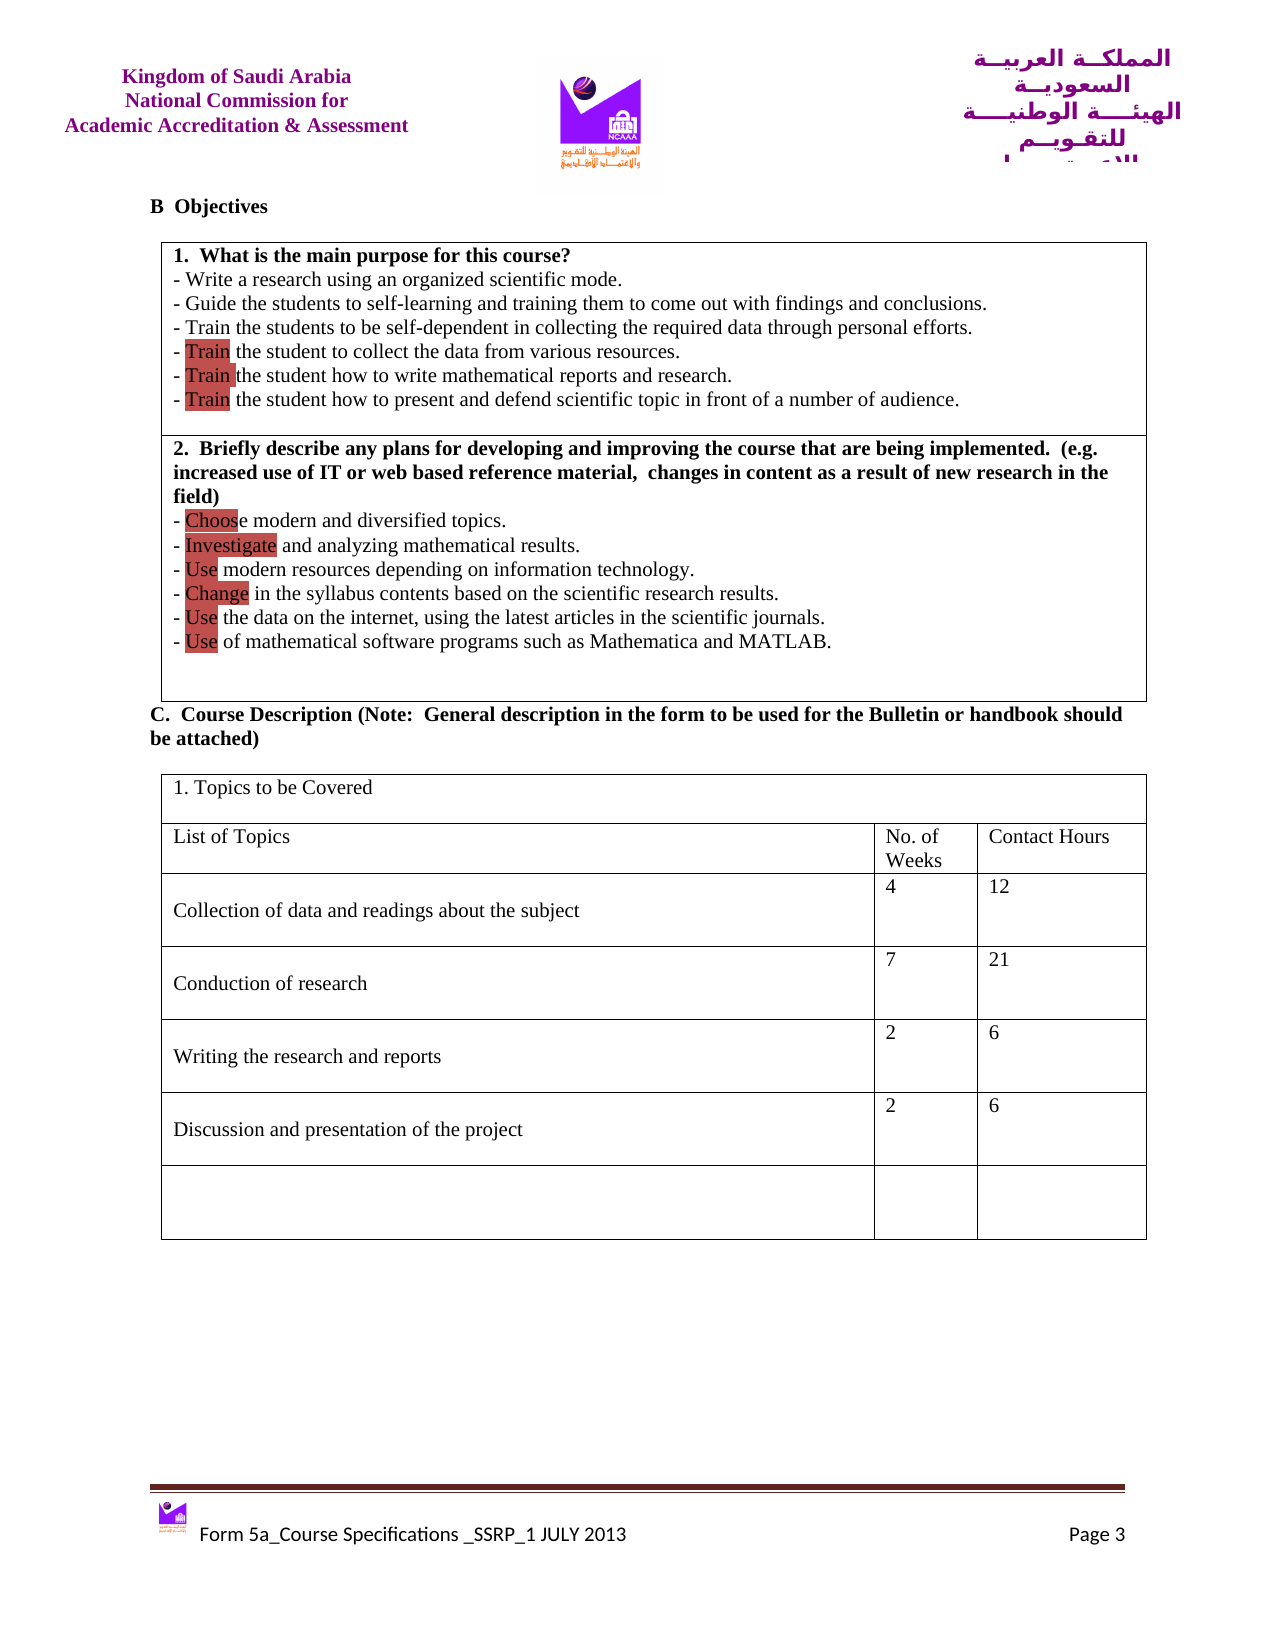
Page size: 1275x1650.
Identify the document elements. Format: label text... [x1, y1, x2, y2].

table_cell 7 [875, 947, 977, 1019]
table_cell 4 [875, 874, 977, 946]
table_header 1. Topics to be Covered [162, 775, 1146, 823]
table_cell [875, 1166, 977, 1239]
table_header 1. What is the main purpose for this course? - Write a research using an organized scientific mode. - Guide the students to self-learning and training them to come out with findings and conclusions. - Train the students to be self-dependent in collecting the required data through personal efforts. - Train the student to collect the data from various resources. - Train the student how to write mathematical reports and research. - Train the student how to present and defend scientific topic in front of a number of audience. [162, 243, 1146, 435]
table_cell Conduction of research [162, 947, 874, 1019]
table_cell No. of Weeks [875, 824, 977, 872]
table_cell Contact Hours [978, 824, 1146, 872]
table_cell 6 [978, 1020, 1146, 1092]
table_cell [162, 1166, 874, 1239]
table_cell 2. Briefly describe any plans for developing and improving the course that are being implemented. (e.g. increased use of IT or web based reference material, changes in content as a result of new research in the field) - Choose modern and diversified topics. - Investigate and analyzing mathematical results. - Use modern resources depending on information technology. - Change in the syllabus contents based on the scientific research results. - Use the data on the internet, using the latest articles in the scientific journals. - Use of mathematical software programs such as Mathematica and MATLAB. [162, 436, 1146, 701]
table_cell [978, 1166, 1146, 1239]
text B Objectives [150, 193, 1125, 218]
table_cell 2 [875, 1093, 977, 1165]
text C. Course Description (Note: General description in the form to be used for the Bulletin or handbook should be attached) [150, 702, 1125, 750]
picture [150, 1495, 195, 1541]
table_cell Collection of data and readings about the subject [162, 874, 874, 946]
table_cell 2 [875, 1020, 977, 1092]
table_cell 6 [978, 1093, 1146, 1165]
table_cell Writing the research and reports [162, 1020, 874, 1092]
picture [534, 56, 666, 194]
table_cell 12 [978, 874, 1146, 946]
table_cell Discussion and presentation of the project [162, 1093, 874, 1165]
table_cell 21 [978, 947, 1146, 1019]
table_cell List of Topics [162, 824, 874, 872]
